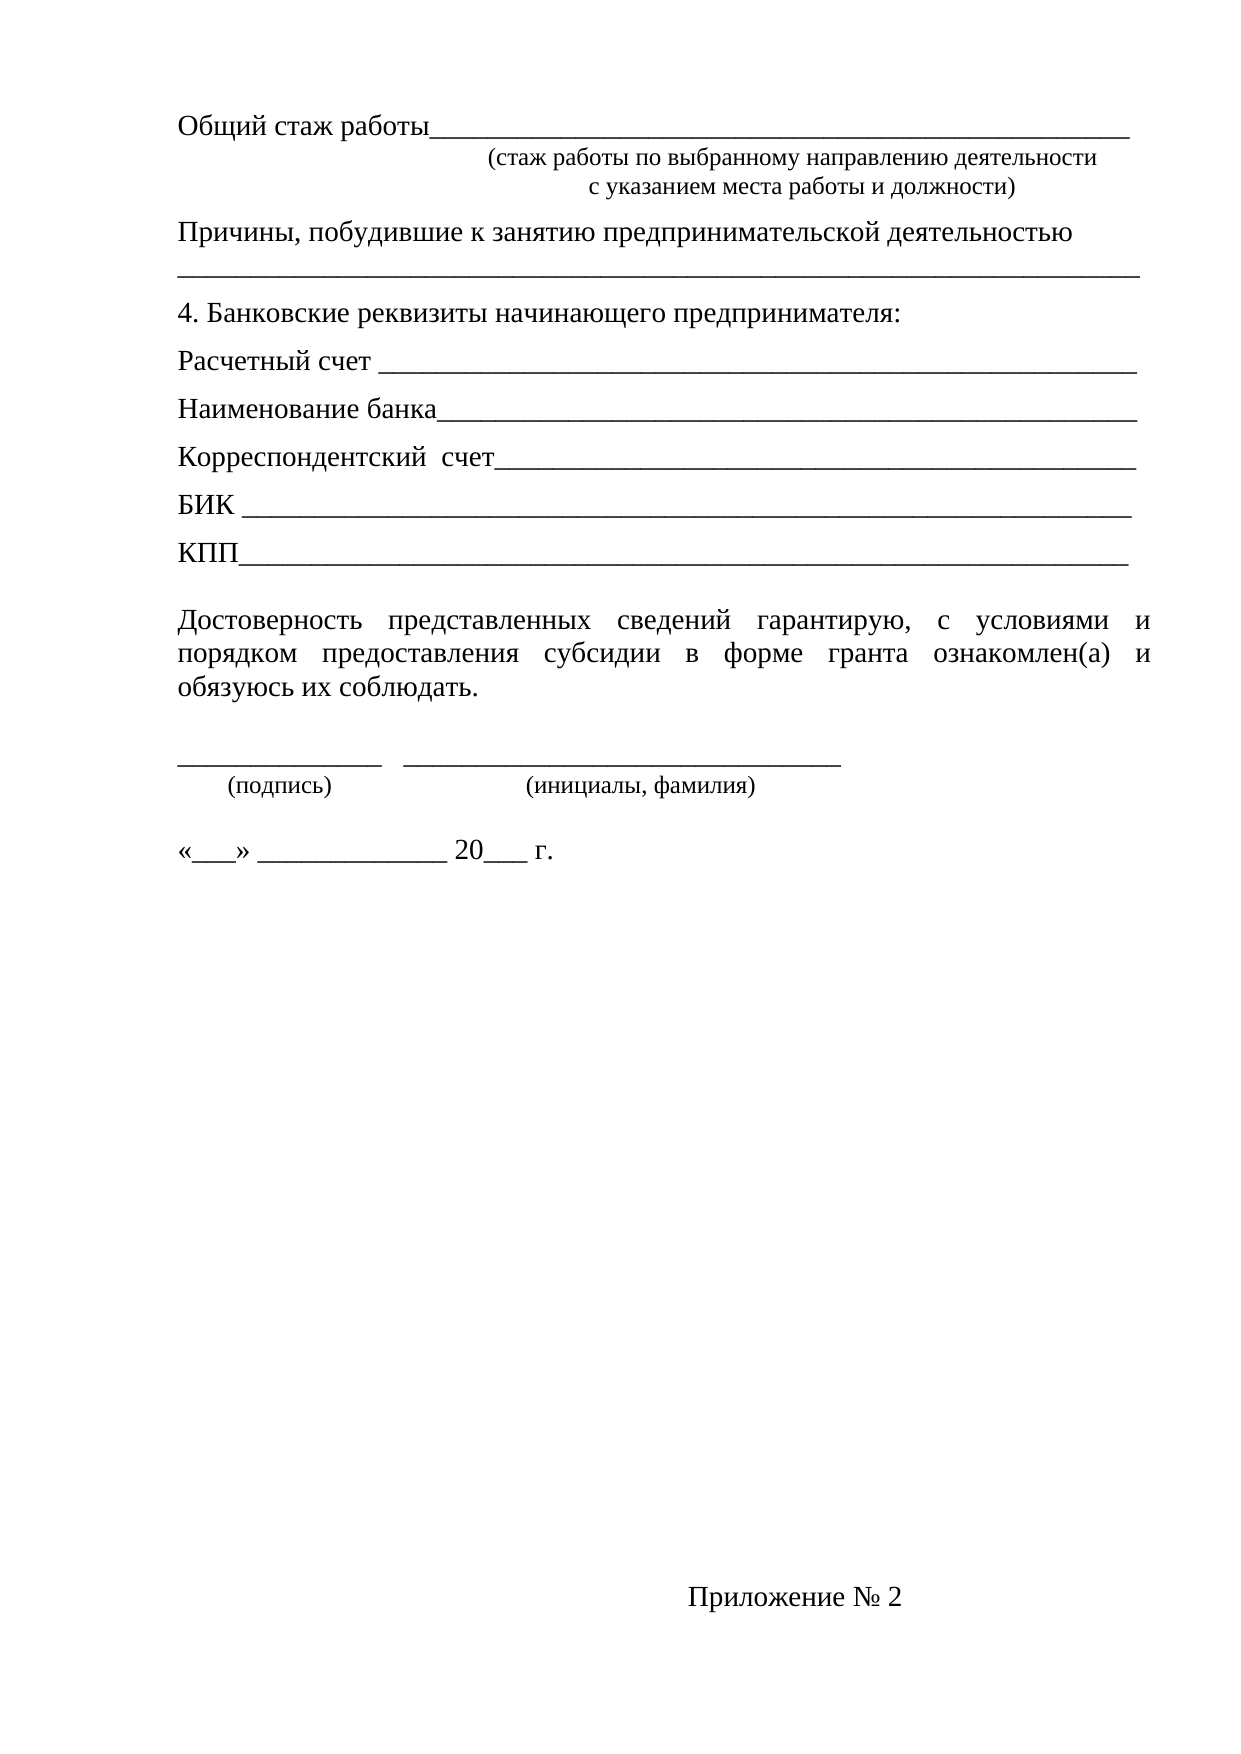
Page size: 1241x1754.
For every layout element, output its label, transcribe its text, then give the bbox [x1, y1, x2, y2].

text Наименование банка________________________________________________ [177, 391, 1152, 425]
text __________________________________________________________________ [177, 247, 1152, 281]
text Корреспондентский счет____________________________________________ [177, 439, 1152, 473]
text Общий стаж работы________________________________________________ [177, 108, 1152, 142]
text Причины, побудившие к занятию предпринимательской деятельностью [177, 214, 1152, 247]
text (подпись) (инициалы, фамилия) [177, 770, 1152, 798]
text (стаж работы по выбранному направлению деятельности [177, 142, 1152, 171]
text БИК _____________________________________________________________ [177, 487, 1152, 521]
text Достоверность представленных сведений гарантирую, с условиями и порядком предоставления субсидии в форме гранта ознакомлен(а) и обязуюсь их соблюдать. [177, 602, 1152, 703]
text Расчетный счет ____________________________________________________ [177, 343, 1152, 377]
text с указанием места работы и должности) [177, 171, 1152, 199]
text Приложение № 2 [688, 1579, 1152, 1613]
text 4. Банковские реквизиты начинающего предпринимателя: [177, 295, 1152, 329]
text ______________ ______________________________ [177, 736, 1152, 770]
text «___» _____________ 20___ г. [177, 832, 1152, 866]
text КПП_____________________________________________________________ [177, 535, 1152, 568]
